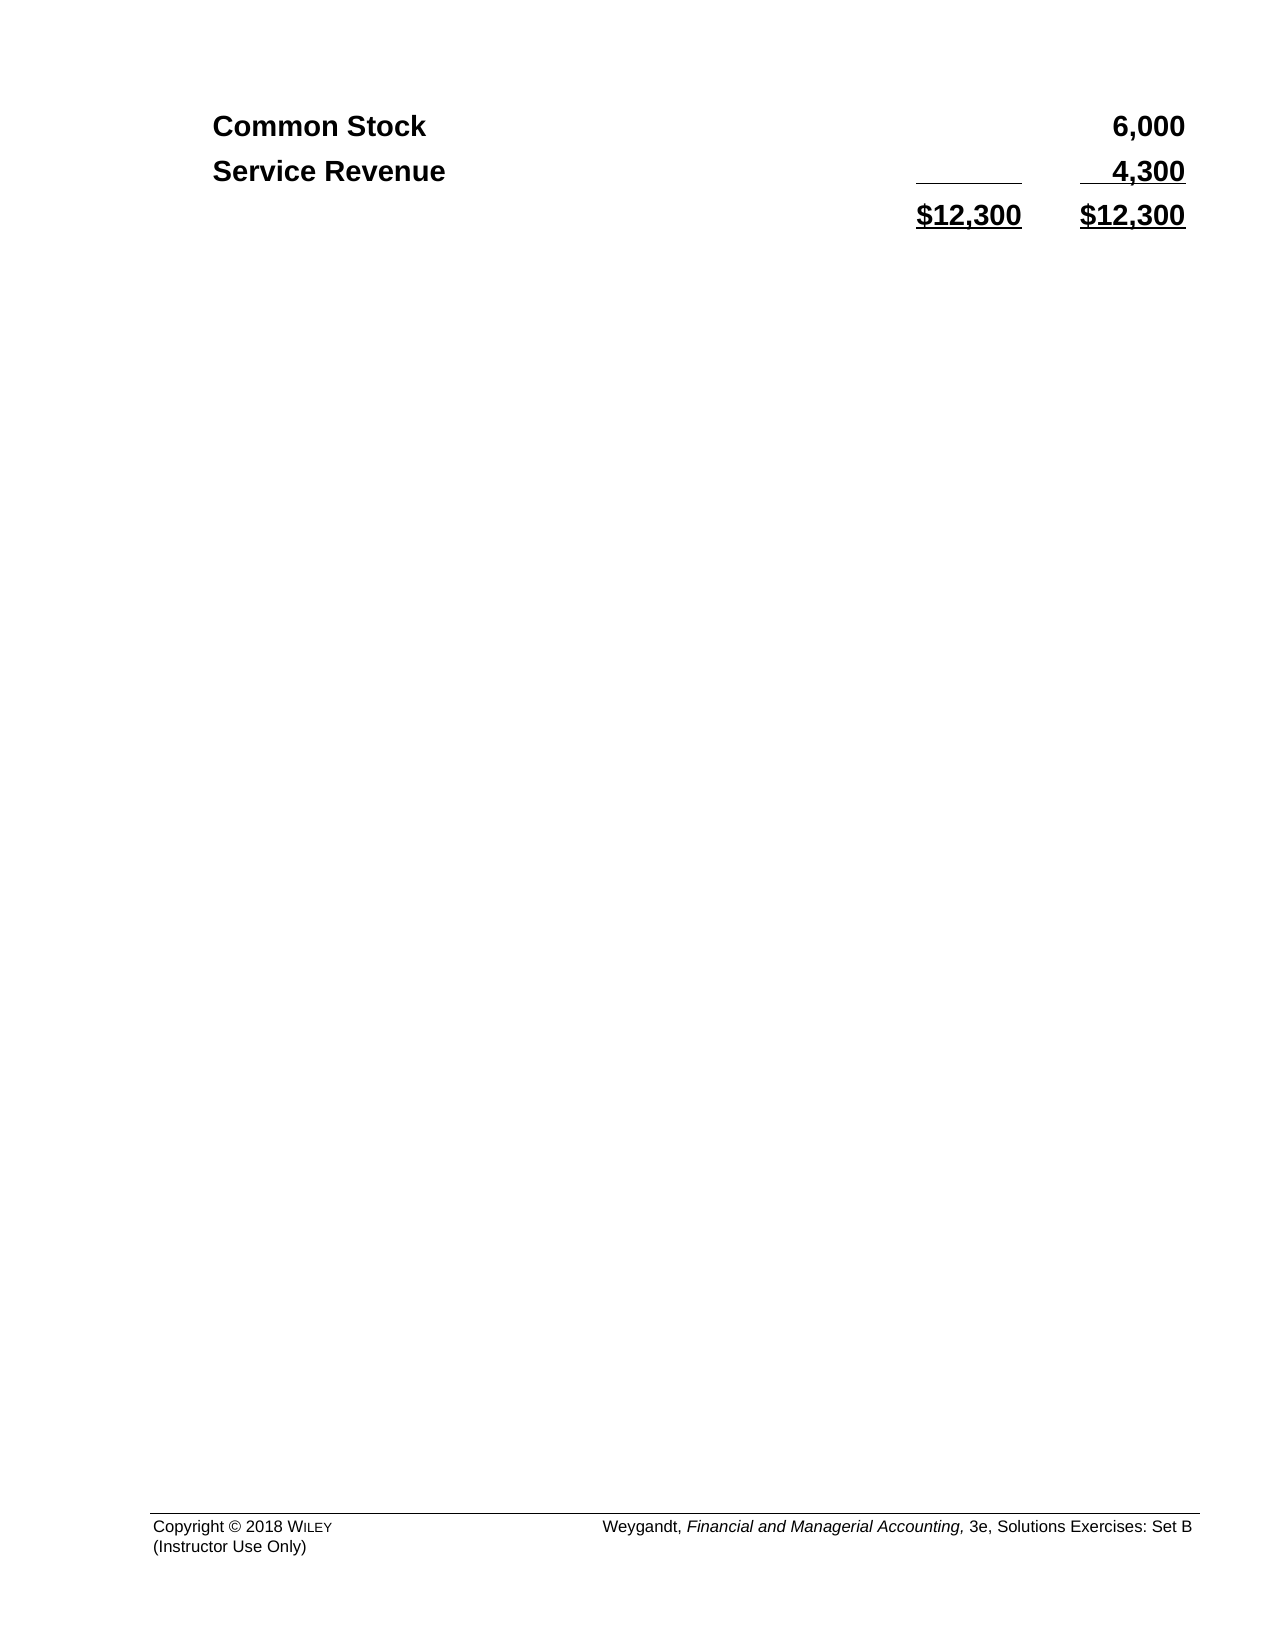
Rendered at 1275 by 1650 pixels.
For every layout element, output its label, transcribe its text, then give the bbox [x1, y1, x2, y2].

text Service Revenue 4,300 [150, 154, 1237, 187]
text $12,300 $12,300 [150, 198, 1237, 232]
text Common Stock 6,000 [150, 109, 1237, 143]
